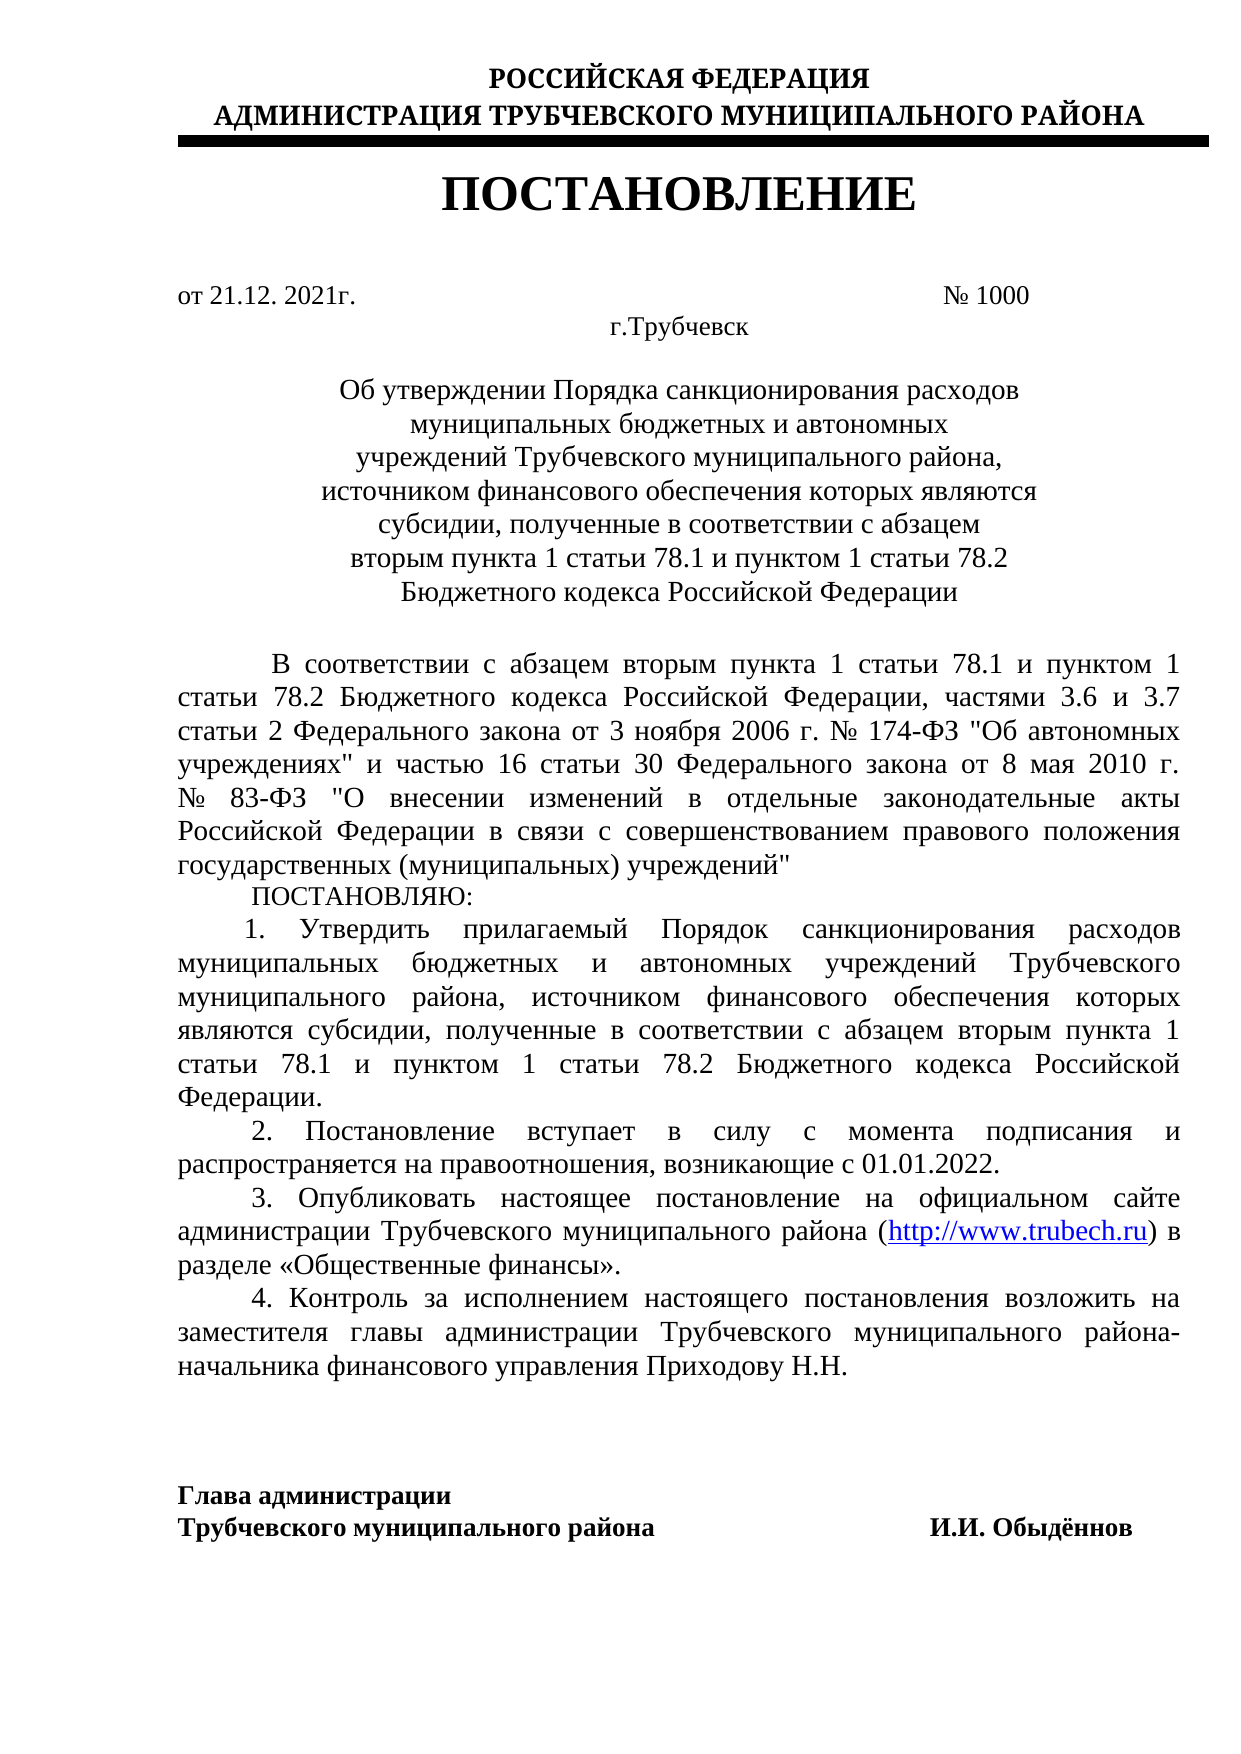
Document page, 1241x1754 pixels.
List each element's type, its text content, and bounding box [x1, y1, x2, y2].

text 1. Утвердить прилагаемый Порядок санкционирования расходов муниципальных бюджетных и автономных учреждений Трубчевского муниципального района, источником финансового обеспечения которых являются субсидии, полученные в соответствии с абзацем вторым пункта 1 статьи 78.1 и пунктом 1 статьи 78.2 Бюджетного кодекса Российской Федерации. [177, 912, 1181, 1113]
text Об утверждении Порядка санкционирования расходов [177, 372, 1181, 406]
text субсидии, полученные в соответствии с абзацем [177, 507, 1181, 540]
text от 21.12. 2021г. № 1000 [177, 279, 1181, 310]
text 3. Опубликовать настоящее постановление на официальном сайте администрации Трубчевского муниципального района (http://www.trubech.ru) в разделе «Общественные финансы». [177, 1180, 1181, 1281]
text Глава администрации [177, 1479, 1181, 1511]
text источником финансового обеспечения которых являются [177, 473, 1181, 507]
text ПОСТАНОВЛЯЮ: [177, 881, 1175, 912]
text В соответствии с абзацем вторым пункта 1 статьи 78.1 и пунктом 1 статьи 78.2 Бюджетного кодекса Российской Федерации, частями 3.6 и 3.7 статьи 2 Федерального закона от 3 ноября 2006 г. № 174-ФЗ "Об автономных учреждениях" и частью 16 статьи 30 Федерального закона от 8 мая 2010 г. № 83-ФЗ "О внесении изменений в отдельные законодательные акты Российской Федерации в связи с совершенствованием правового положения государственных (муниципальных) учреждений" [177, 646, 1181, 881]
text АДМИНИСТРАЦИЯ ТРУБЧЕВСКОГО МУНИЦИПАЛЬНОГО РАЙОНА [177, 96, 1181, 133]
text вторым пункта 1 статьи 78.1 и пунктом 1 статьи 78.2 [177, 540, 1181, 574]
text Бюджетного кодекса Российской Федерации [177, 574, 1181, 607]
text Трубчевского муниципального района И.И. Обыдённов [177, 1511, 1181, 1542]
text РОССИЙСКАЯ ФЕДЕРАЦИЯ [177, 59, 1181, 96]
text ПОСТАНОВЛЕНИЕ [177, 164, 1181, 221]
text муниципальных бюджетных и автономных [177, 406, 1181, 439]
text учреждений Трубчевского муниципального района, [177, 439, 1181, 473]
text 4. Контроль за исполнением настоящего постановления возложить на заместителя главы администрации Трубчевского муниципального района- начальника финансового управления Приходову Н.Н. [177, 1281, 1181, 1381]
text 2. Постановление вступает в силу с момента подписания и распространяется на правоотношения, возникающие с 01.01.2022. [177, 1113, 1181, 1180]
text г.Трубчевск [177, 310, 1181, 341]
